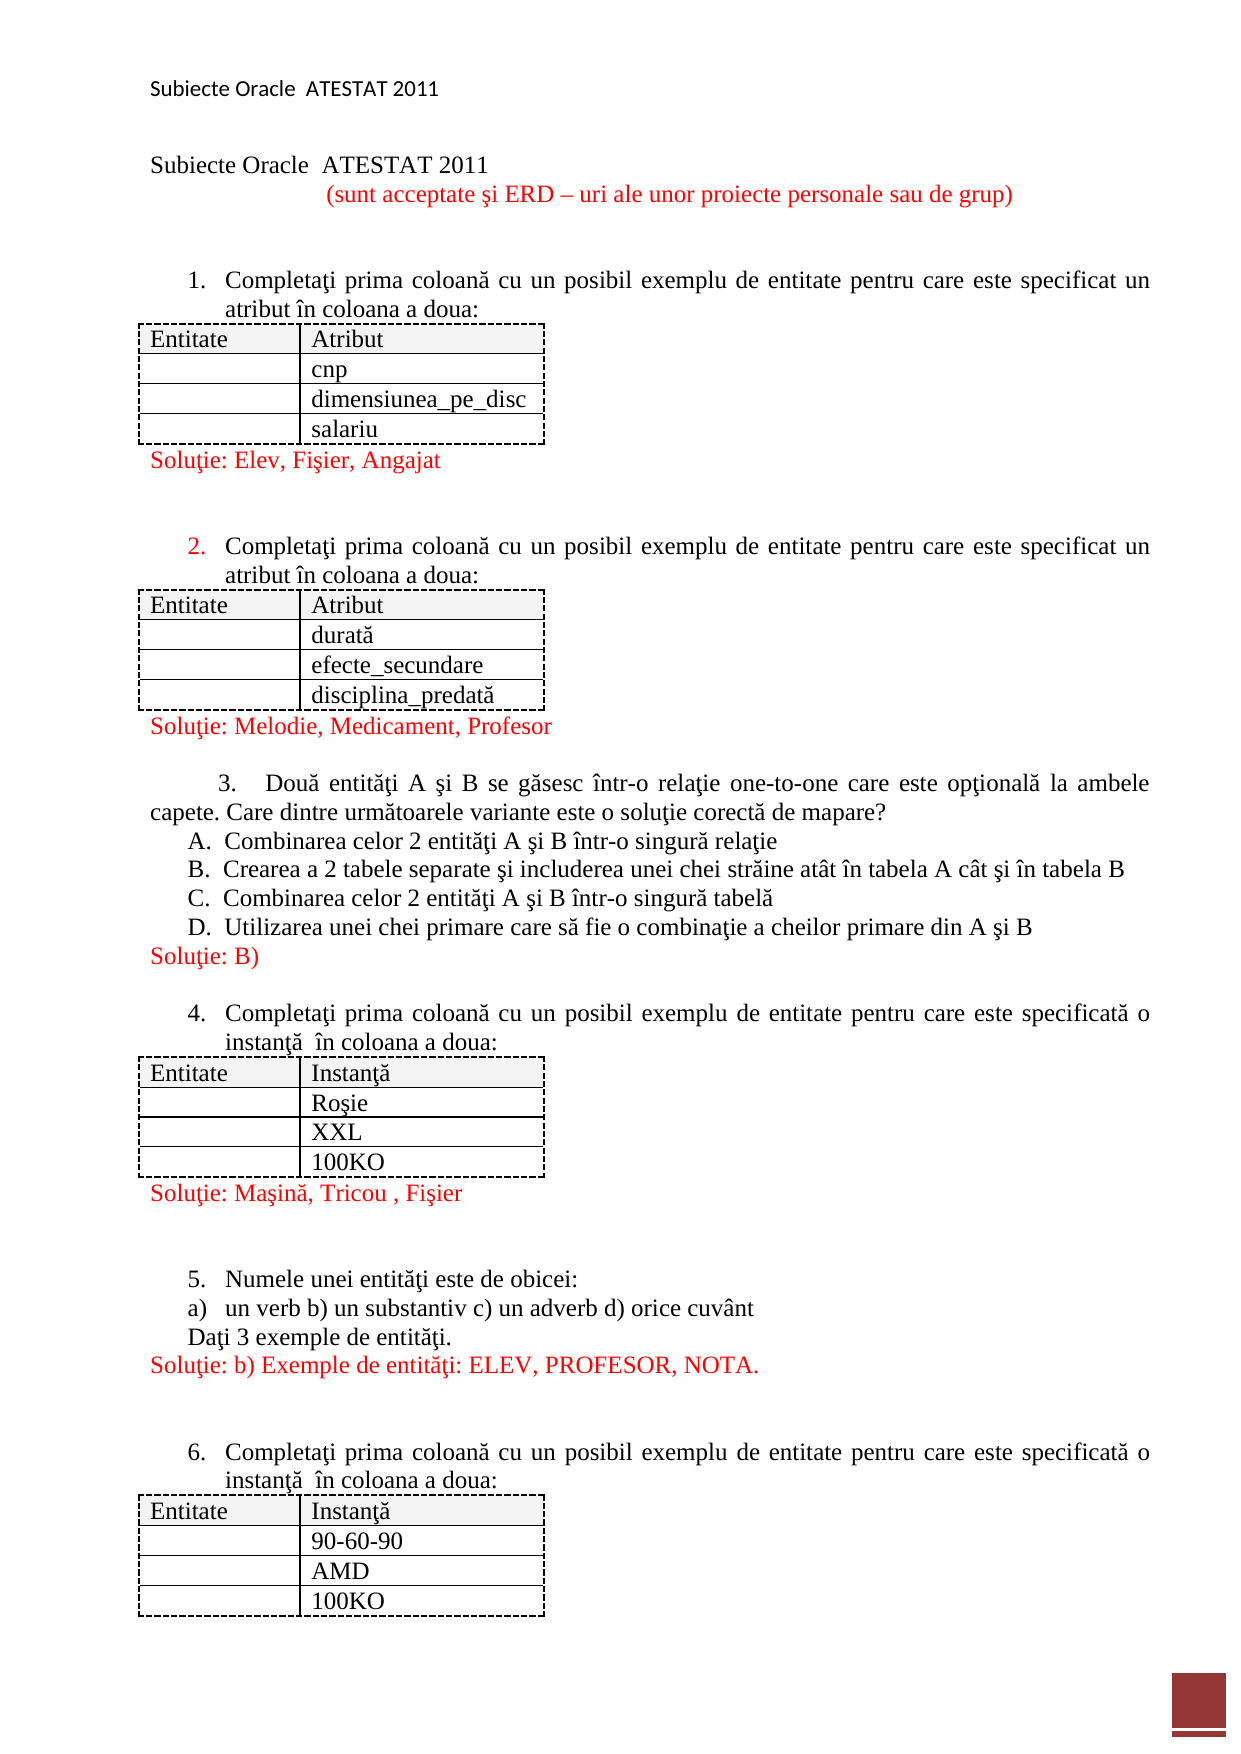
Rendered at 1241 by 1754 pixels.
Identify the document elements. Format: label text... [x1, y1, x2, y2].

table_cell [139, 1088, 299, 1116]
table_cell [139, 620, 299, 649]
table_cell dimensiunea_pe_disc [301, 384, 544, 413]
table_cell [139, 414, 299, 443]
text B. Crearea a 2 tabele separate şi includerea unei chei străine atât în tabela A cât şi în tabela B [187, 854, 1152, 883]
title (sunt acceptate şi ERD – uri ale unor proiecte personale sau de grup) [187, 179, 1152, 207]
table_header Entitate [139, 1056, 299, 1087]
table_header Instanţă [301, 1494, 544, 1525]
text D. Utilizarea unei chei primare care să fie o combinaţie a cheilor primare din A şi B [187, 912, 1152, 941]
list Completaţi prima coloană cu un posibil exemplu de entitate pentru care este specificat un atribut în coloana a doua: [187, 265, 1152, 322]
list Completaţi prima coloană cu un posibil exemplu de entitate pentru care este specificat un atribut în coloana a doua: [187, 531, 1152, 588]
table_cell [139, 1118, 299, 1146]
table_cell AMD [301, 1556, 544, 1585]
table_cell [139, 1556, 299, 1585]
list Numele unei entităţi este de obicei: [187, 1264, 1152, 1293]
table_cell [139, 354, 299, 383]
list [187, 1437, 1152, 1494]
table_cell Roşie [301, 1087, 544, 1116]
table_cell durată [301, 620, 544, 649]
text Soluţie: Melodie, Medicament, Profesor [150, 711, 1152, 739]
table_cell XXL [301, 1118, 544, 1146]
table_cell 100KO [301, 1146, 544, 1176]
table_cell [139, 1526, 299, 1555]
table_cell [139, 1586, 299, 1614]
table_cell disciplina_predată [301, 679, 544, 709]
text Daţi 3 exemple de entităţi. [187, 1322, 1152, 1351]
table_cell efecte_secundare [301, 650, 544, 679]
table_cell 100KO [301, 1585, 544, 1614]
text 3. Două entităţi A şi B se găsesc într-o relaţie one-to-one care este opţională la ambele capete. Care dintre următoarele variante este o soluţie corectă de mapare? [150, 768, 1152, 826]
table_cell cnp [301, 354, 544, 383]
table_cell [139, 1147, 299, 1176]
table_cell [139, 680, 299, 709]
table_cell [139, 650, 299, 679]
list Completaţi prima coloană cu un posibil exemplu de entitate pentru care este specificată o instanţă în coloana a doua: [187, 998, 1152, 1056]
table_header Atribut [301, 323, 544, 353]
table_header Atribut [301, 589, 544, 619]
table_header Entitate [139, 589, 299, 619]
text Soluţie: B) [150, 941, 1152, 969]
text Subiecte Oracle ATESTAT 2011 [150, 150, 1152, 179]
text C. Combinarea celor 2 entităţi A şi B într-o singură tabelă [187, 883, 1152, 912]
text A. Combinarea celor 2 entităţi A şi B într-o singură relaţie [187, 826, 1152, 854]
table_header Instanţă [301, 1056, 544, 1087]
table_cell 90-60-90 [301, 1526, 544, 1555]
table_cell salariu [301, 413, 544, 443]
text Soluţie: Maşină, Tricou , Fişier [150, 1178, 1152, 1207]
list un verb b) un substantiv c) un adverb d) orice cuvânt [187, 1293, 1152, 1322]
text Soluţie: b) Exemple de entităţi: ELEV, PROFESOR, NOTA. [150, 1351, 1152, 1379]
text Soluţie: Elev, Fişier, Angajat [150, 445, 1152, 473]
table_cell [139, 384, 299, 413]
table_header Entitate [139, 1494, 299, 1525]
table_header Entitate [139, 323, 299, 353]
